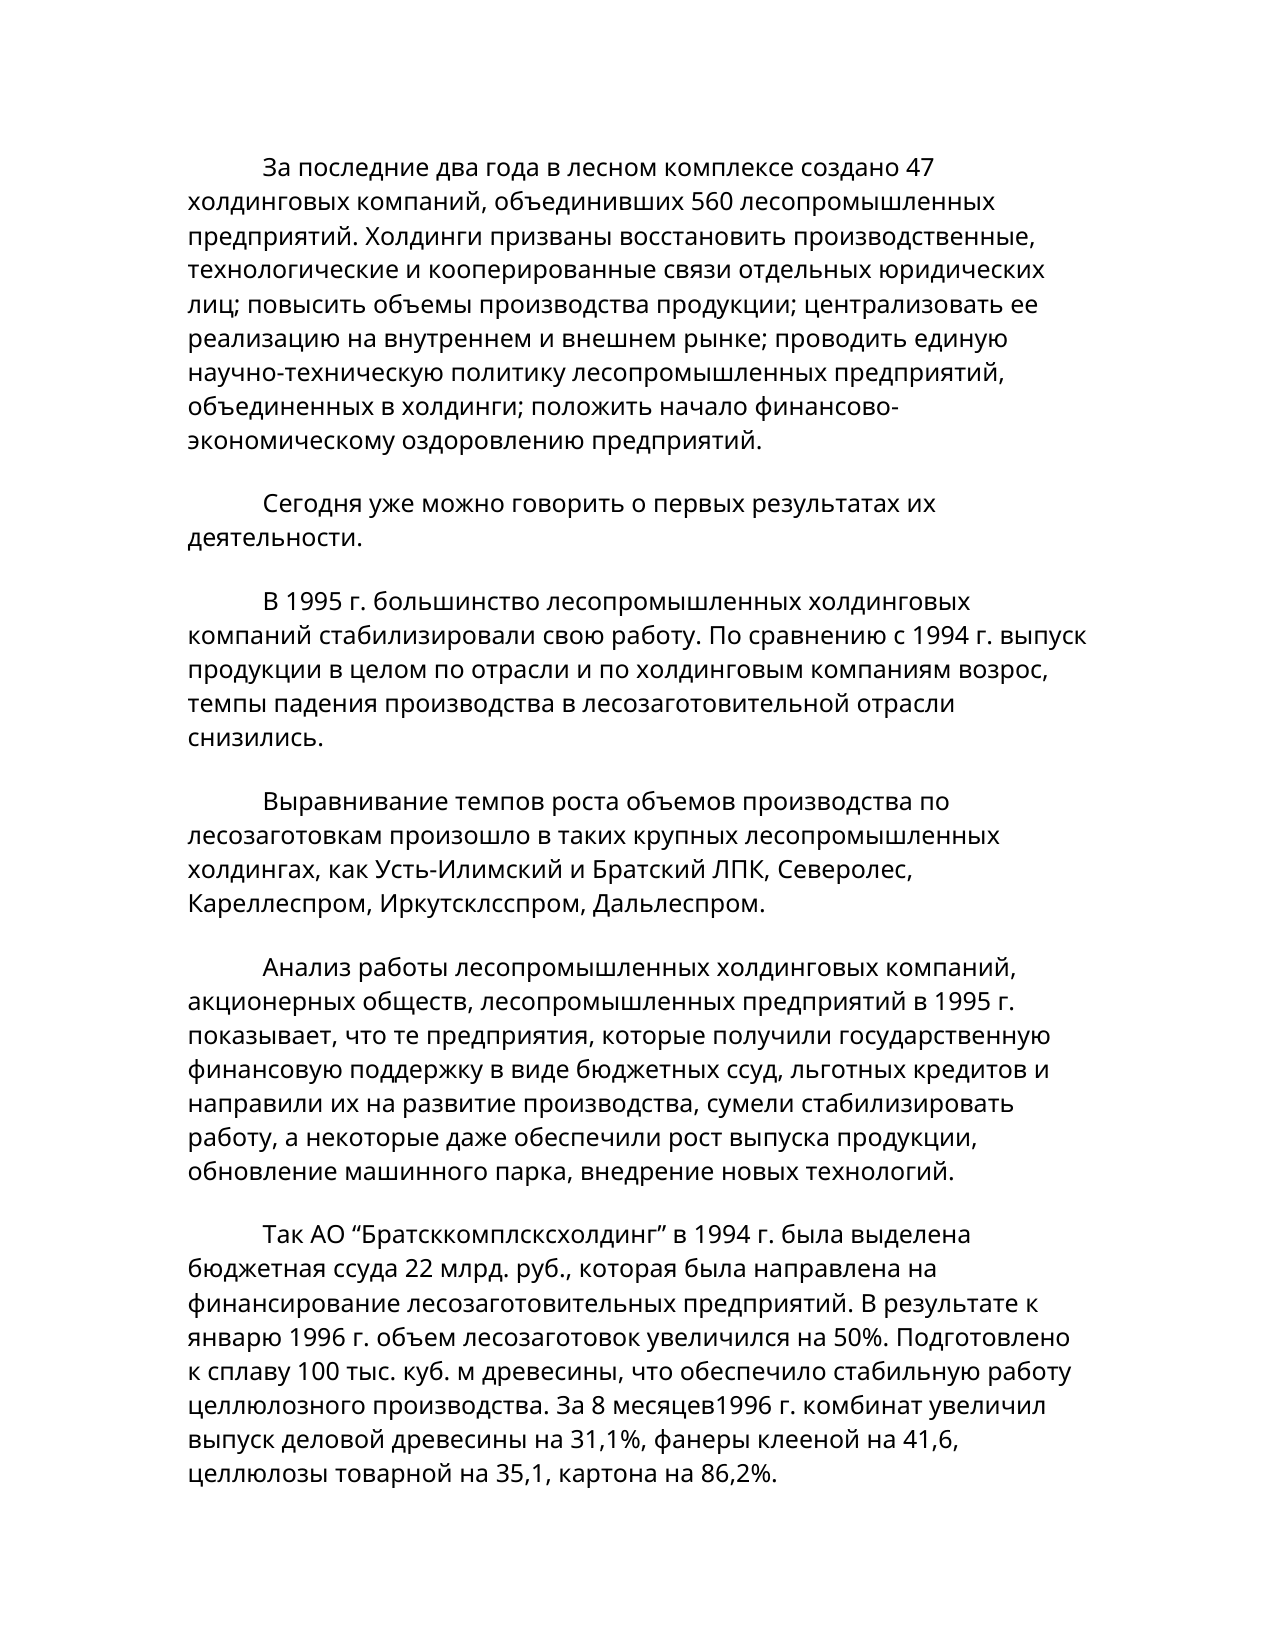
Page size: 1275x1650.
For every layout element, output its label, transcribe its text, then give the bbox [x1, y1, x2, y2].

text За последние два года в лесном комплексе создано 47 холдинговых компаний, объединивших 560 лесопромышленных предприятий. Холдинги призваны восстановить производственные, технологические и кооперированные связи отдельных юридических лиц; повысить объемы производства продукции; централизовать ее реализацию на внутреннем и внешнем рынке; проводить единую научно-техническую политику лесопромышленных предприятий, объединенных в холдинги; положить начало финансово-экономическому оздоровлению предприятий. [187, 150, 1087, 457]
text Так АО “Братсккомплсксхолдинг” в 1994 г. была выделена бюджетная ссуда 22 млрд. руб., которая была направлена на финансирование лесозаготовительных предприятий. В результате к январю 1996 г. объем лесозаготовок увеличился на 50%. Подготовлено к сплаву 100 тыс. куб. м древесины, что обеспечило стабильную работу целлюлозного производства. За 8 месяцев1996 г. комбинат увеличил выпуск деловой древесины на 31,1%, фанеры клееной на 41,6, целлюлозы товарной на 35,1, картона на 86,2%. [187, 1217, 1087, 1489]
text Выравнивание темпов роста объемов производства по лесозаготовкам произошло в таких крупных лесопромышленных холдингах, как Усть-Илимский и Братский ЛПК, Северолес, Кареллеспром, Иркутсклсспром, Дальлеспром. [187, 783, 1087, 920]
text Сегодня уже можно говорить о первых результатах их деятельности. [187, 486, 1087, 554]
text Анализ работы лесопромышленных холдинговых компаний, акционерных обществ, лесопромышленных предприятий в 1995 г. показывает, что те предприятия, которые получили государственную финансовую поддержку в виде бюджетных ссуд, льготных кредитов и направили их на развитие производства, сумели стабилизировать работу, а некоторые даже обеспечили рост выпуска продукции, обновление машинного парка, внедрение новых технологий. [187, 949, 1087, 1188]
text В 1995 г. большинство лесопромышленных холдинговых компаний стабилизировали свою работу. По сравнению с 1994 г. выпуск продукции в целом по отрасли и по холдинговым компаниям возрос, темпы падения производства в лесозаготовительной отрасли снизились. [187, 584, 1087, 754]
